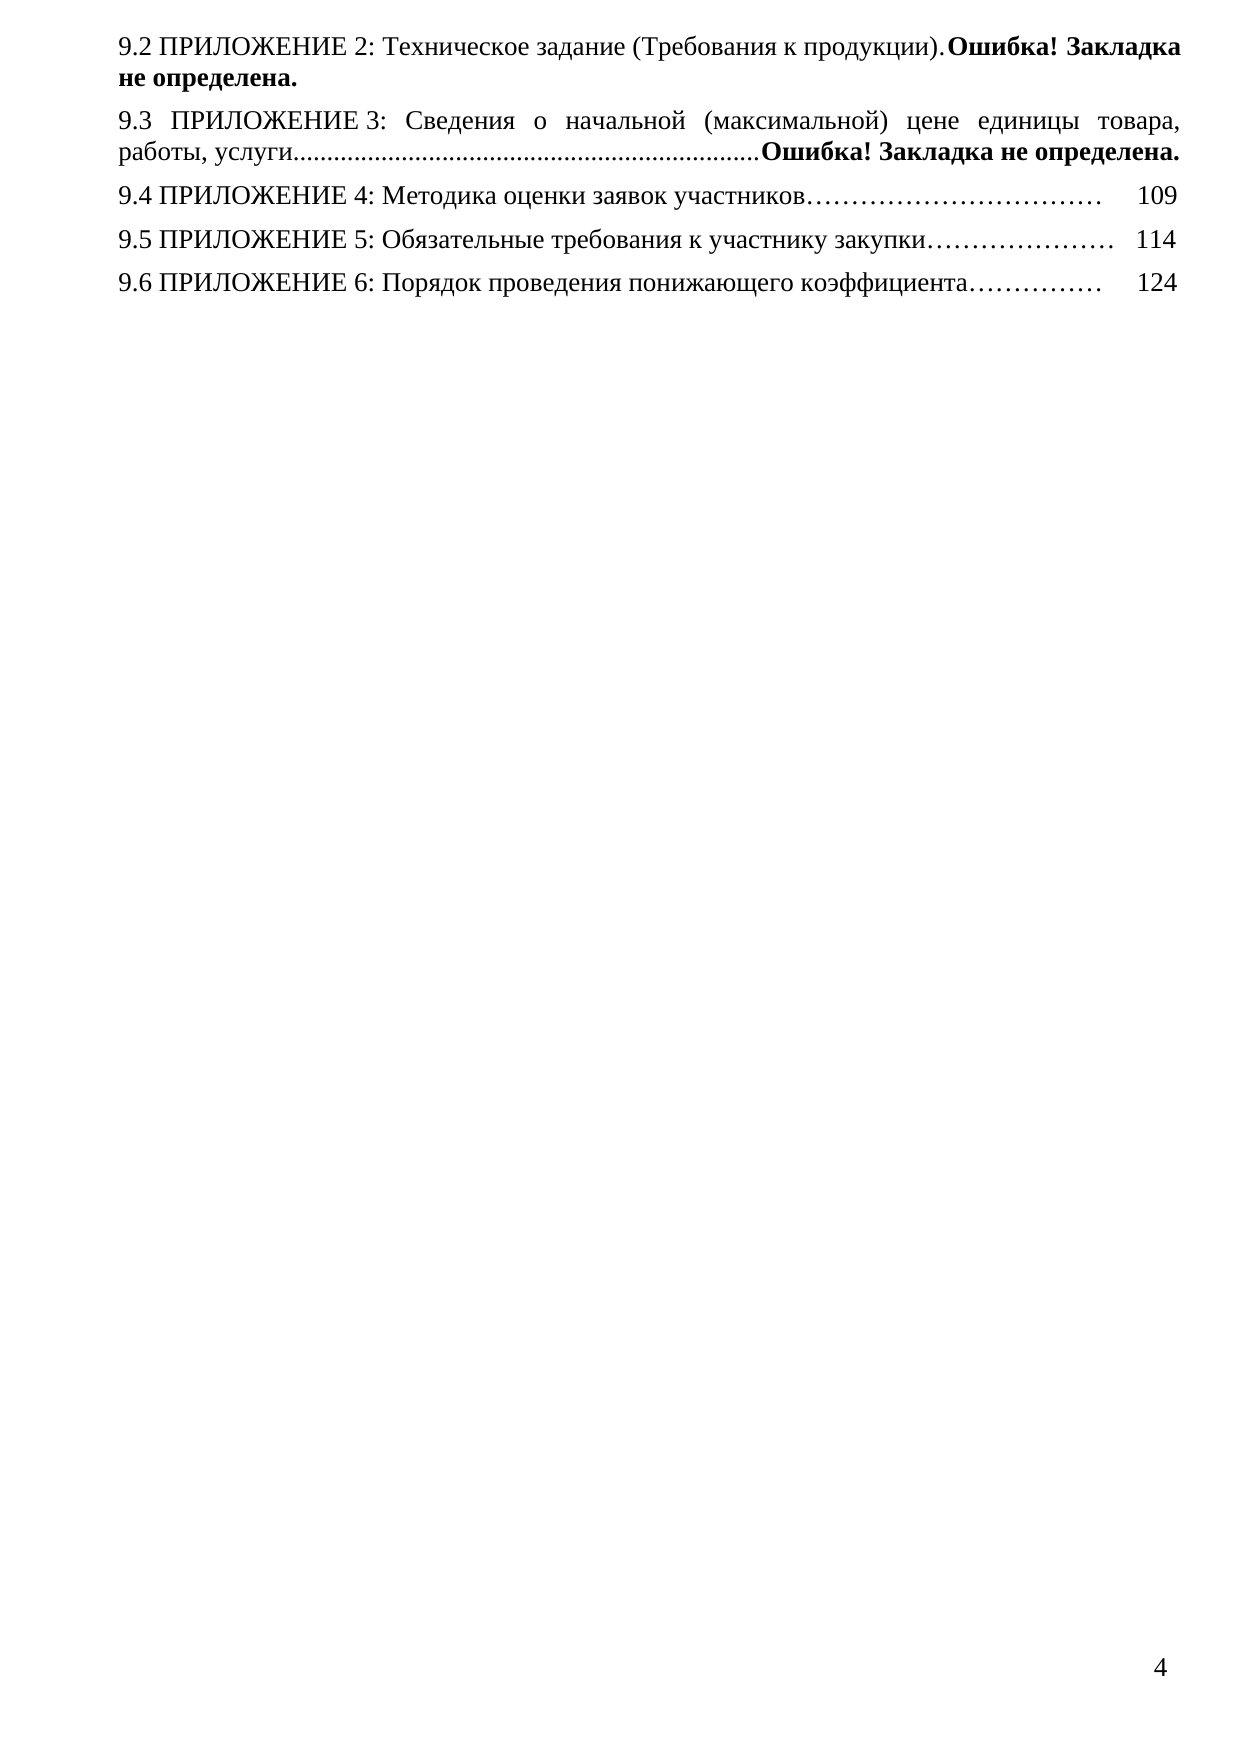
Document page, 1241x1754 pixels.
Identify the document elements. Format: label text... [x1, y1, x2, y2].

text 9.4 ПРИЛОЖЕНИЕ 4: Методика оценки заявок участников…………………………… 109 [118, 179, 1181, 210]
text 9.5 ПРИЛОЖЕНИЕ 5: Обязательные требования к участнику закупки………………… 114 [118, 223, 1181, 254]
text 9.2 ПРИЛОЖЕНИЕ 2: Техническое задание (Требования к продукции) Ошибка! Закладка не определена. [118, 29, 1181, 92]
text 9.3 ПРИЛОЖЕНИЕ 3: Сведения о начальной (максимальной) цене единицы товара, работы, услуги Ошибка! Закладка не определена. [118, 104, 1181, 167]
text 9.6 ПРИЛОЖЕНИЕ 6: Порядок проведения понижающего коэффициента…………… 124 [118, 266, 1181, 298]
